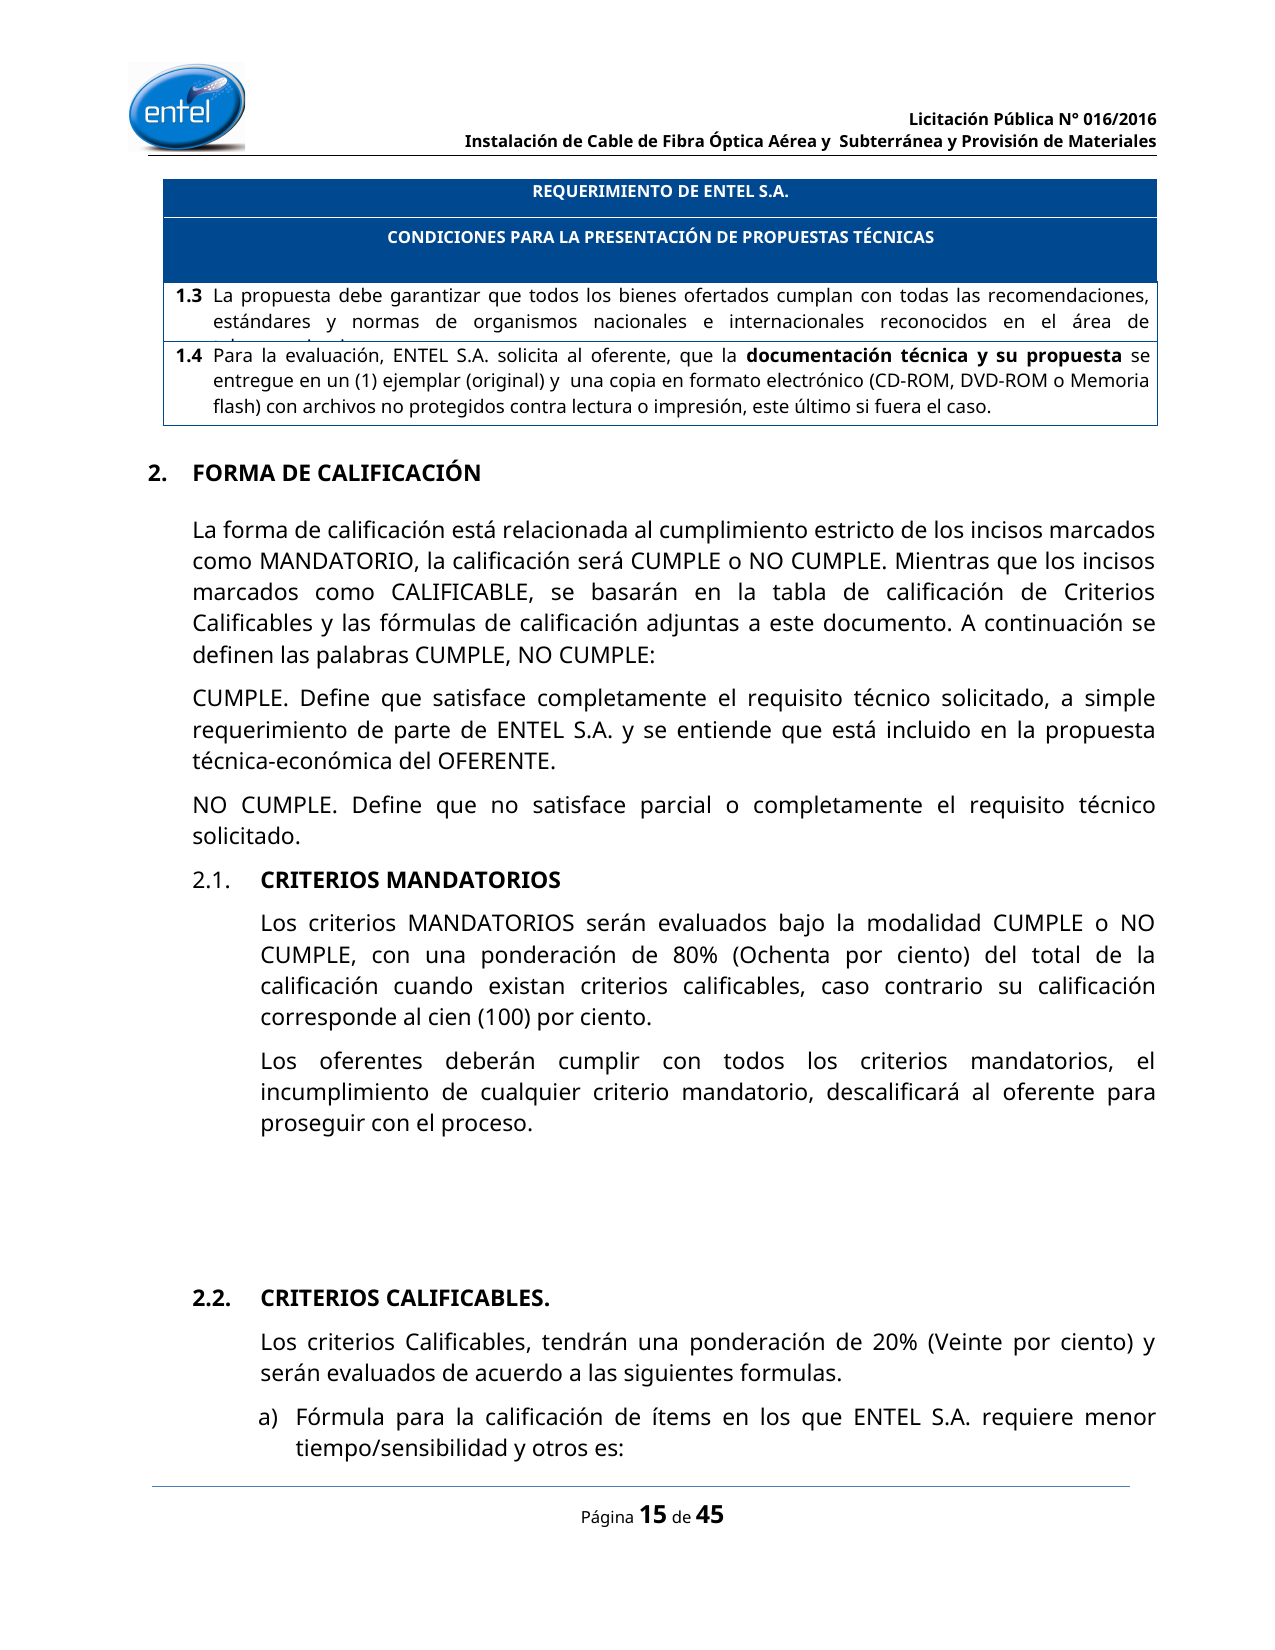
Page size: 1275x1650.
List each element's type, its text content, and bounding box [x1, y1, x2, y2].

list Fórmula para la calificación de ítems en los que ENTEL S.A. requiere menor tiempo/sensibilidad y otros es: [258, 1401, 1157, 1464]
list La forma de calificación está relacionada al cumplimiento estricto de los incisos marcados como MANDATORIO, la calificación será CUMPLE o NO CUMPLE. Mientras que los incisos marcados como CALIFICABLE, se basarán en la tabla de calificación de Criterios Calificables y las fórmulas de calificación adjuntas a este documento. A continuación se definen las palabras CUMPLE, NO CUMPLE: [192, 514, 1157, 670]
table_cell La propuesta debe garantizar que todos los bienes ofertados cumplan con todas las recomendaciones, estándares y normas de organismos nacionales e internacionales reconocidos en el área de telecomunicaciones. [164, 283, 1157, 341]
list NO CUMPLE. Define que no satisface parcial o completamente el requisito técnico solicitado. [192, 789, 1157, 851]
list CRITERIOS MANDATORIOS [192, 864, 1157, 895]
table_cell Para la evaluación, ENTEL S.A. solicita al oferente, que la documentación técnica y su propuesta se entregue en un (1) ejemplar (original) y una copia en formato electrónico (CD-ROM, DVD-ROM o Memoria flash) con archivos no protegidos contra lectura o impresión, este último si fuera el caso. [164, 342, 1157, 425]
list FORMA DE CALIFICACIÓN [148, 457, 1157, 489]
list CUMPLE. Define que satisface completamente el requisito técnico solicitado, a simple requerimiento de parte de ENTEL S.A. y se entiende que está incluido en la propuesta técnica-económica del OFERENTE. [192, 682, 1157, 776]
list CRITERIOS CALIFICABLES. [192, 1282, 1157, 1314]
table_cell CONDICIONES PARA LA PRESENTACIÓN DE PROPUESTAS TÉCNICAS [164, 218, 1157, 281]
list Los criterios Calificables, tendrán una ponderación de 20% (Veinte por ciento) y serán evaluados de acuerdo a las siguientes formulas. [260, 1326, 1157, 1389]
table_header REQUERIMIENTO DE ENTEL S.A. [164, 180, 1157, 217]
list Los oferentes deberán cumplir con todos los criterios mandatorios, el incumplimiento de cualquier criterio mandatorio, descalificará al oferente para proseguir con el proceso. [260, 1045, 1157, 1139]
list Los criterios MANDATORIOS serán evaluados bajo la modalidad CUMPLE o NO CUMPLE, con una ponderación de 80% (Ochenta por ciento) del total de la calificación cuando existan criterios calificables, caso contrario su calificación corresponde al cien (100) por ciento. [260, 907, 1157, 1032]
picture [128, 62, 246, 152]
